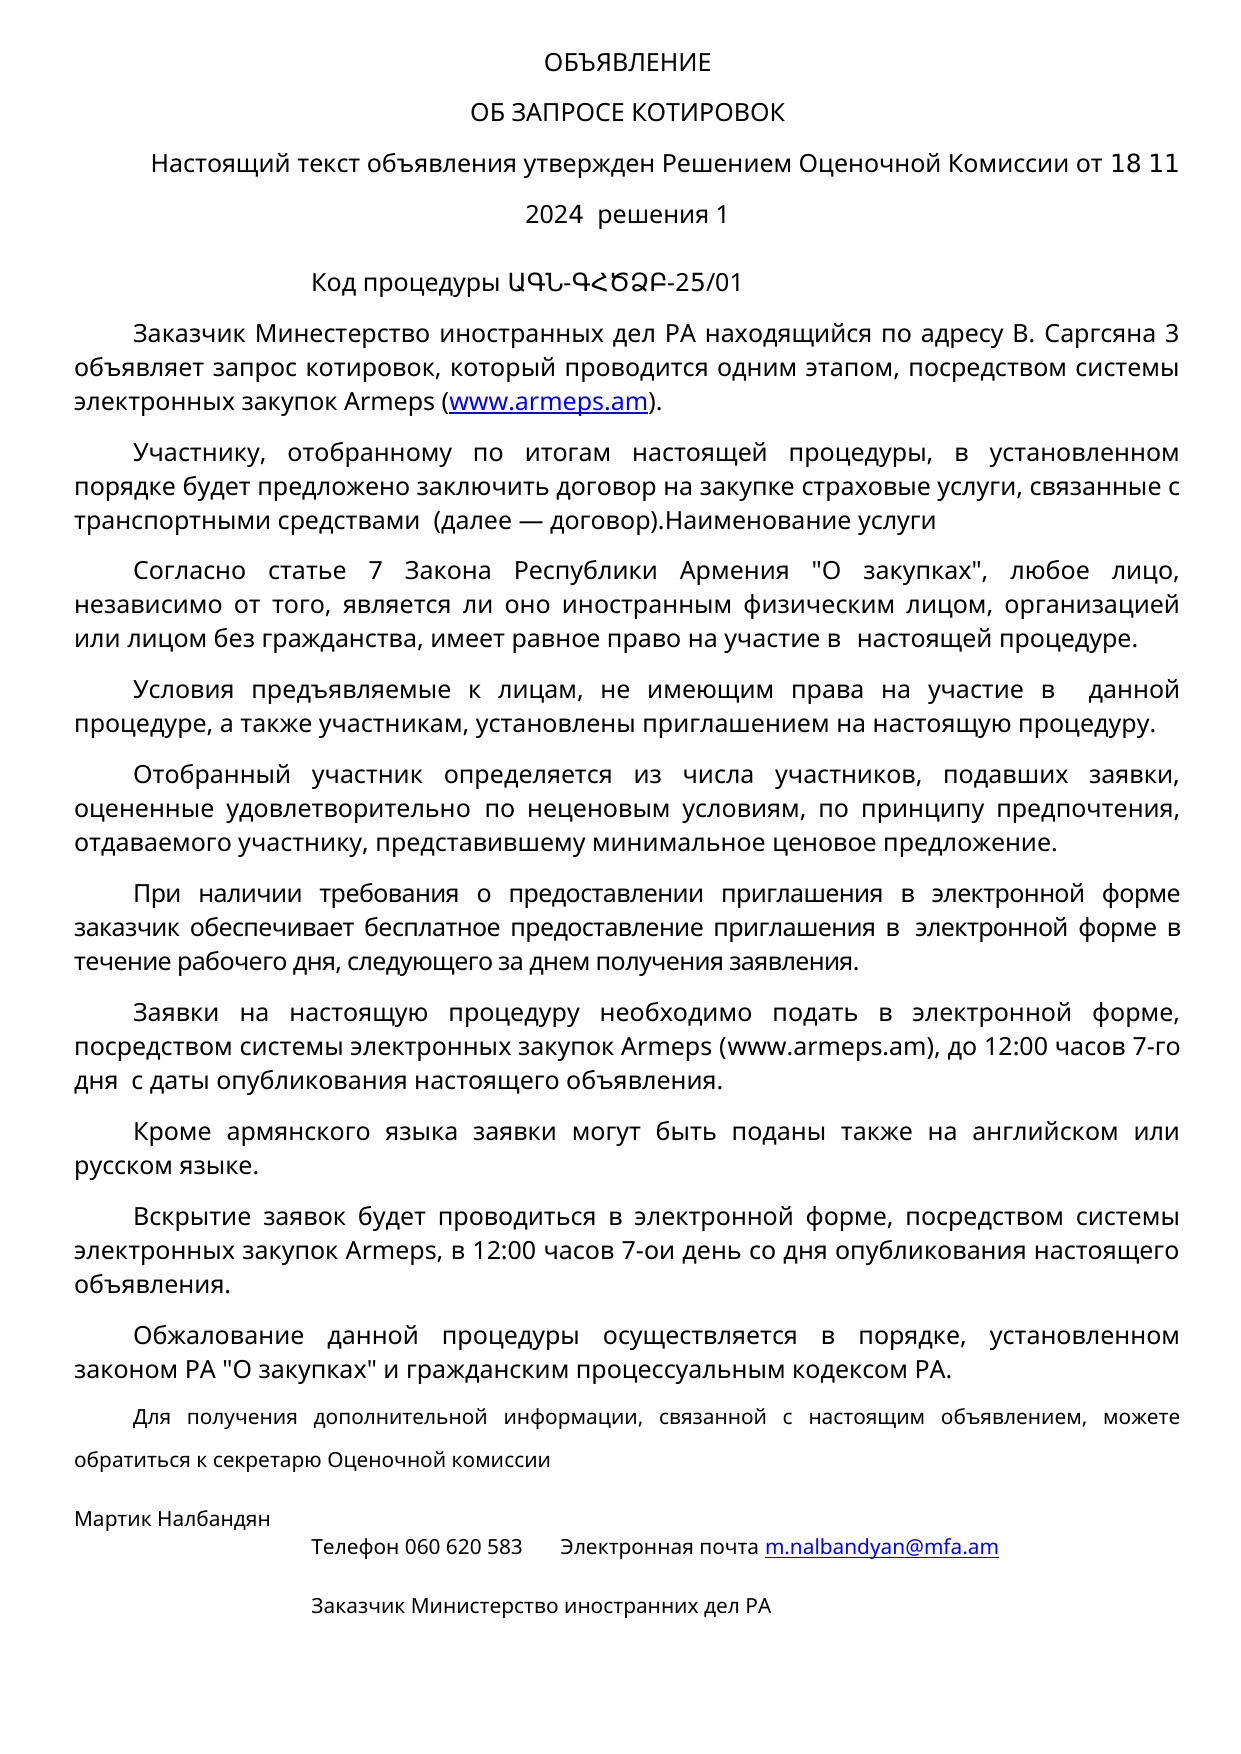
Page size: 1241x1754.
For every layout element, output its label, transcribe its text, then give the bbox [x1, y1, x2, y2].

text Заявки на настоящую процедуру необходимо подать в электронной форме, посредством системы электронных закупок Armeps (www.armeps.am), до 12:00 часов 7-го дня с даты опубликования настоящего объявления. [74, 995, 1181, 1097]
text Обжалование данной процедуры осуществляется в порядке, установленном законом РА "О закупках" и гражданским процессуальным кодексом РА. [74, 1317, 1181, 1385]
text Заказчик Минестерство иностранных дел РА находящийся по адресу В. Саргсяна 3 объявляет запрос котировок, который проводится одним этапом, посредством системы электронных закупок Armeps (www.armeps.am). [74, 315, 1181, 417]
text Кроме армянского языка заявки могут быть поданы также на английском или русском языке. [74, 1114, 1181, 1182]
text Для получения дополнительной информации, связанной с настоящим объявлением, можете обратиться к секретарю Оценочной комиссии [74, 1402, 1181, 1473]
text Участнику, отобранному по итогам настоящей процедуры, в установленном порядке будет предложено заключить договор на закупке страховые услуги, связанные с транспортными средствами (далее — договор).Наименование услуги [74, 434, 1181, 536]
text Согласно статье 7 Закона Республики Армения "О закупках", любое лицо, независимо от того, является ли оно иностранным физическим лицом, организацией или лицом без гражданства, имеет равное право на участие в настоящей процедуре. [74, 553, 1181, 655]
text Заказчик Министерство иностранних дел РА [310, 1592, 1181, 1620]
text Вскрытие заявок будет проводиться в электронной форме, посредством системы электронных закупок Armeps, в 12:00 часов 7-ои день со дня опубликования настоящего объявления. [74, 1198, 1181, 1301]
text Настоящий текст объявления утвержден Решением Оценочной Комиссии от 18 11 2024 решения 1 [74, 146, 1181, 231]
text Мартик Налбандян [74, 1504, 1181, 1532]
text Код процедуры ԱԳՆ-ԳՀԾՁԲ-25/01 [74, 264, 1181, 299]
text ОБЪЯВЛЕНИЕ [74, 44, 1181, 78]
text Условия предъявляемые к лицам, не имеющим права на участие в данной процедуре, а также участникам, установлены приглашением на настоящую процедуру. [74, 672, 1181, 740]
text Телефон 060 620 583 Электронная почта m.nalbandyan@mfa.am [310, 1532, 1181, 1561]
text При наличии требования о предоставлении приглашения в электронной форме заказчик обеспечивает бесплатное предоставление приглашения в электронной форме в течение рабочего дня, следующего за днем получения заявления. [74, 876, 1181, 978]
text Отобранный участник определяется из числа участников, подавших заявки, оцененные удовлетворительно по неценовым условиям, по принципу предпочтения, отдаваемого участнику, представившему минимальное ценовое предложение. [74, 757, 1181, 859]
text ОБ ЗАПРОСЕ КОТИРОВОК [74, 95, 1181, 129]
